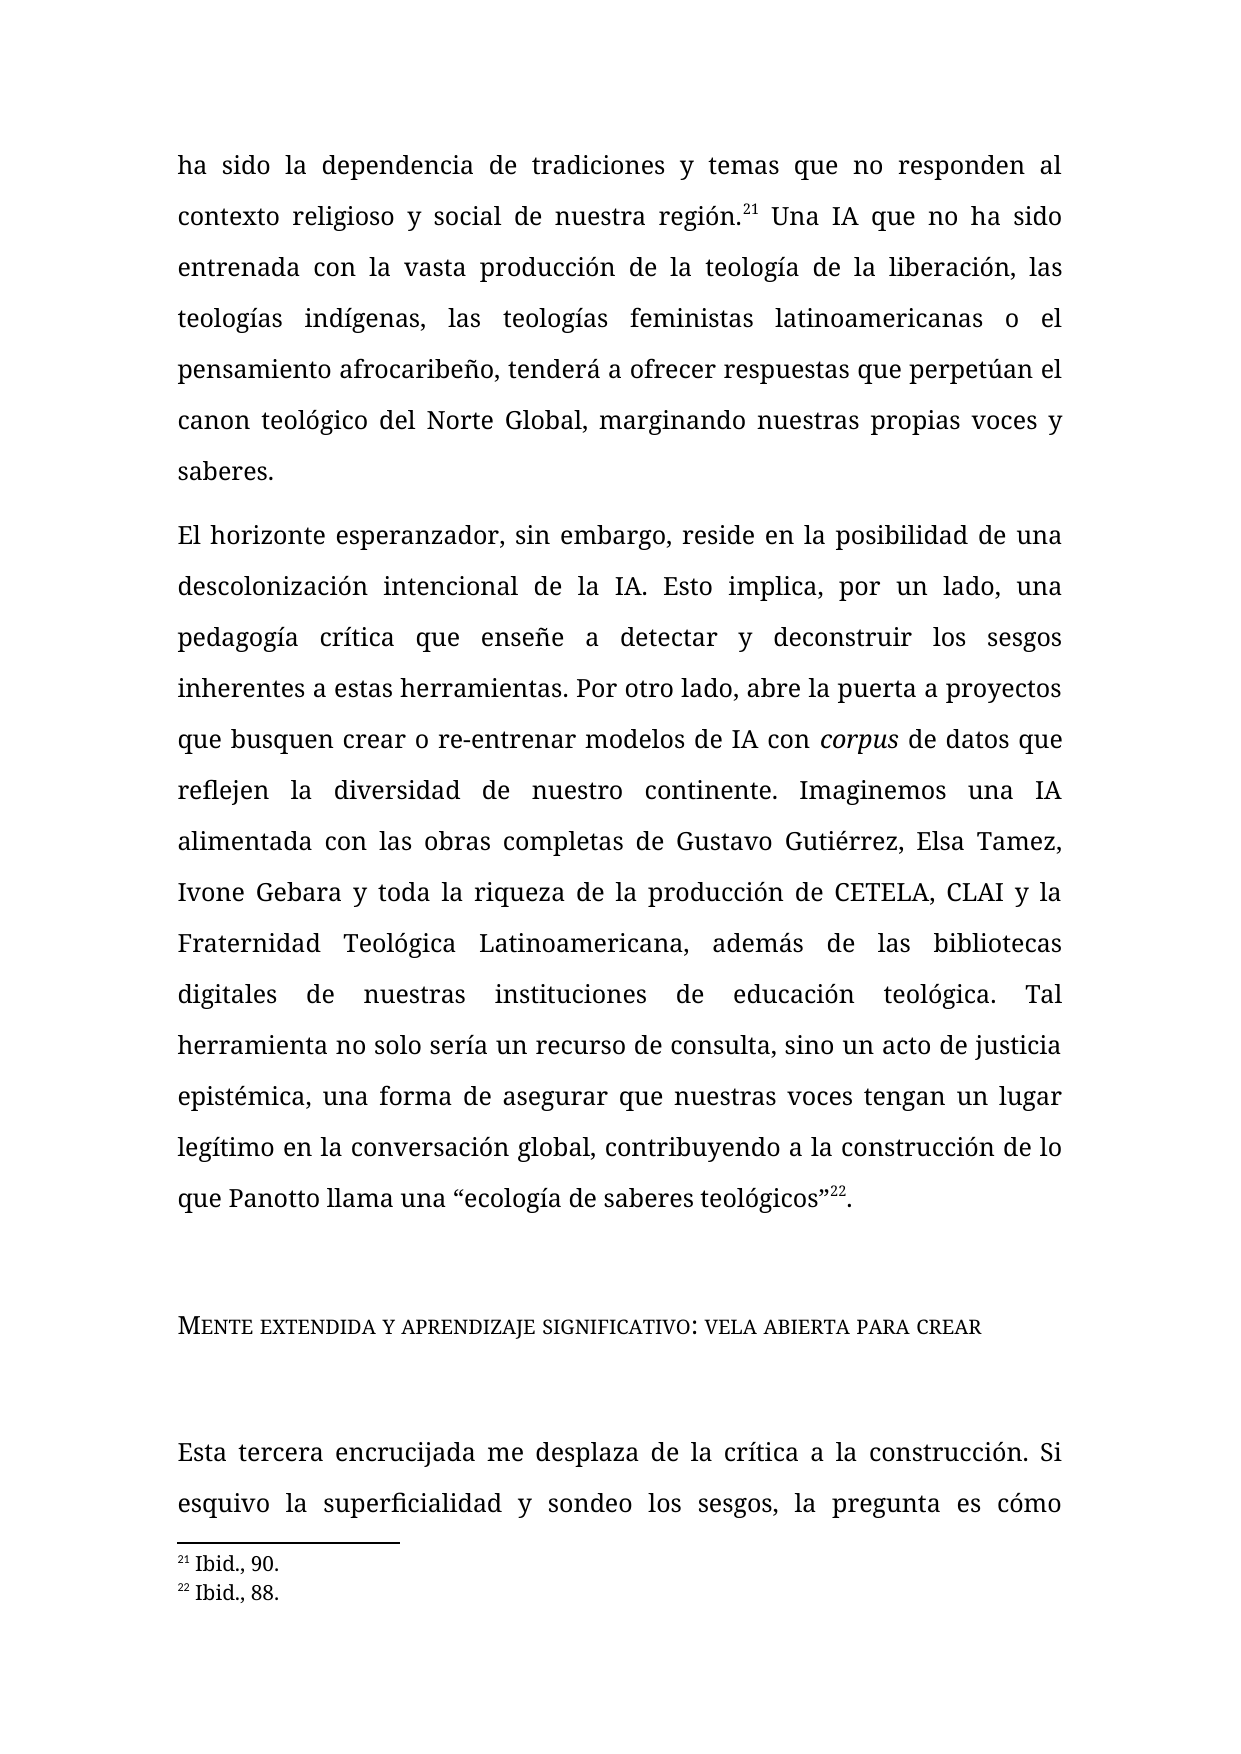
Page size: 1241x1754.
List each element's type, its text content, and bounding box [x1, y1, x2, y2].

text El horizonte esperanzador, sin embargo, reside en la posibilidad de una descolonización intencional de la IA. Esto implica, por un lado, una pedagogía crítica que enseñe a detectar y deconstruir los sesgos inherentes a estas herramientas. Por otro lado, abre la puerta a proyectos que busquen crear o re-entrenar modelos de IA con corpus de datos que reflejen la diversidad de nuestro continente. Imaginemos una IA alimentada con las obras completas de Gustavo Gutiérrez, Elsa Tamez, Ivone Gebara y toda la riqueza de la producción de CETELA, CLAI y la Fraternidad Teológica Latinoamericana, además de las bibliotecas digitales de nuestras instituciones de educación teológica. Tal herramienta no solo sería un recurso de consulta, sino un acto de justicia epistémica, una forma de asegurar que nuestras voces tengan un lugar legítimo en la conversación global, contribuyendo a la construcción de lo que Panotto llama una “ecología de saberes teológicos”. [177, 517, 1063, 1215]
text Mente extendida y aprendizaje significativo: vela abierta para crear [177, 1308, 1063, 1342]
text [177, 1435, 1063, 1520]
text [177, 148, 1063, 488]
